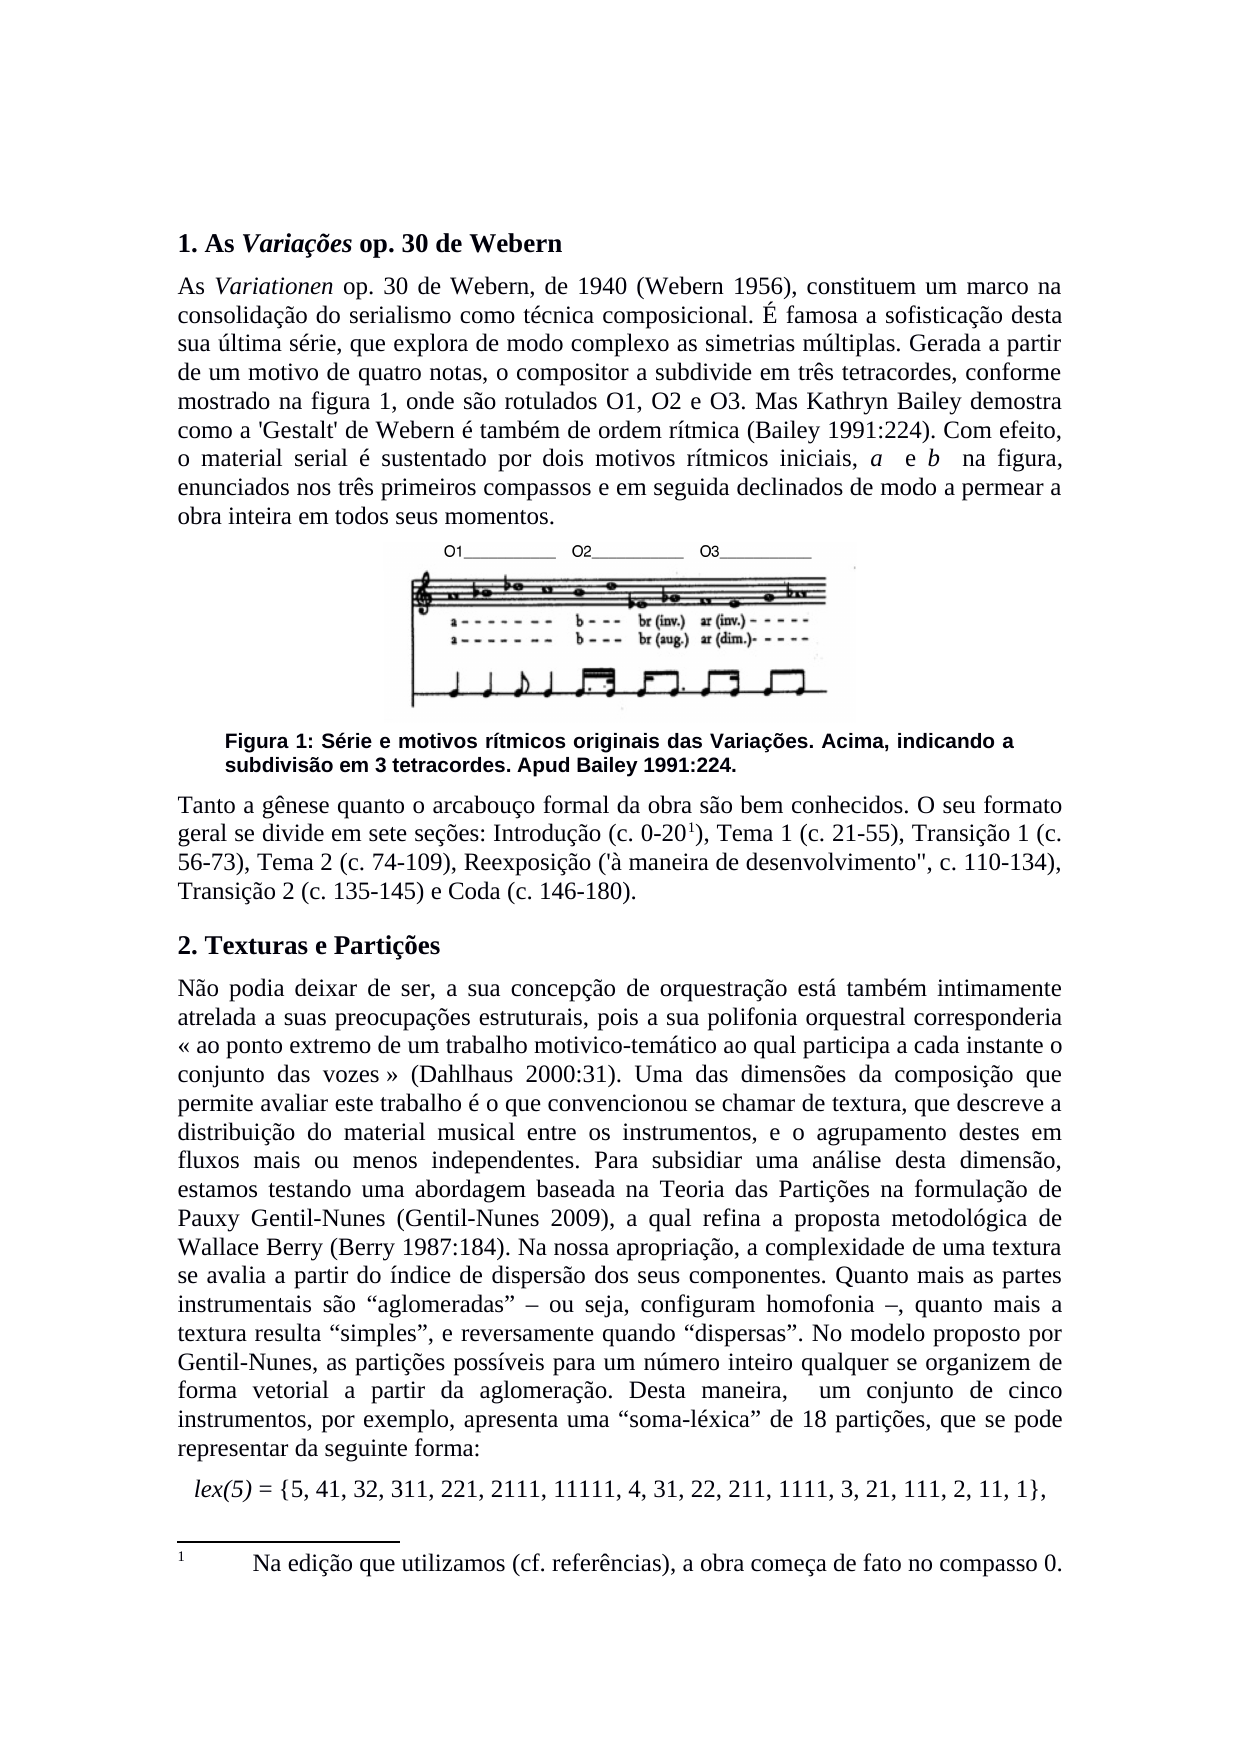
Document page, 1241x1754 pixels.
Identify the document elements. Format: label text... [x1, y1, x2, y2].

text Figura 1: Série e motivos rítmicos originais das Variações. Acima, indicando a subdivisão em 3 tetracordes. Apud Bailey 1991:224. [224, 729, 1016, 777]
text As Variationen op. 30 de Webern, de 1940 (Webern 1956), constituem um marco na consolidação do serialismo como técnica composicional. É famosa a sofisticação desta sua última série, que explora de modo complexo as simetrias múltiplas. Gerada a partir de um motivo de quatro notas, o compositor a subdivide em três tetracordes, conforme mostrado na figura 1, onde são rotulados O1, O2 e O3. Mas Kathryn Bailey demostra como a 'Gestalt' de Webern é também de ordem rítmica (Bailey 1991:224). Com efeito, o material serial é sustentado por dois motivos rítmicos iniciais, a e b na figura, enunciados nos três primeiros compassos e em seguida declinados de modo a permear a obra inteira em todos seus momentos. [177, 271, 1063, 530]
text Não podia deixar de ser, a sua concepção de orquestração está também intimamente atrelada a suas preocupações estruturais, pois a sua polifonia orquestral corresponderia « ao ponto extremo de um trabalho motivico-temático ao qual participa a cada instante o conjunto das vozes » (Dahlhaus 2000:31). Uma das dimensões da composição que permite avaliar este trabalho é o que convencionou se chamar de textura, que descreve a distribuição do material musical entre os instrumentos, e o agrupamento destes em fluxos mais ou menos independentes. Para subsidiar uma análise desta dimensão, estamos testando uma abordagem baseada na Teoria das Partições na formulação de Pauxy Gentil-Nunes (Gentil-Nunes 2009), a qual refina a proposta metodológica de Wallace Berry (Berry 1987:184). Na nossa apropriação, a complexidade de uma textura se avalia a partir do índice de dispersão dos seus componentes. Quanto mais as partes instrumentais são “aglomeradas” – ou seja, configuram homofonia –, quanto mais a textura resulta “simples”, e reversamente quando “dispersas”. No modelo proposto por Gentil-Nunes, as partições possíveis para um número inteiro qualquer se organizem de forma vetorial a partir da aglomeração. Desta maneira, um conjunto de cinco instrumentos, por exemplo, apresenta uma “soma-léxica” de 18 partições, que se pode representar da seguinte forma: [177, 973, 1063, 1462]
text 2. Texturas e Partições [177, 929, 1063, 961]
picture [383, 542, 857, 723]
text 1. As Variações op. 30 de Webern [177, 227, 1063, 258]
text lex(5) = {5, 41, 32, 311, 221, 2111, 11111, 4, 31, 22, 211, 1111, 3, 21, 111, 2, 11, 1}, [177, 1474, 1063, 1503]
text Tanto a gênese quanto o arcabouço formal da obra são bem conhecidos. O seu formato geral se divide em sete seções: Introdução (c. 0-20), Tema 1 (c. 21-55), Transição 1 (c. 56-73), Tema 2 (c. 74-109), Reexposição ('à maneira de desenvolvimento", c. 110-134), Transição 2 (c. 135-145) e Coda (c. 146-180). [177, 790, 1063, 905]
